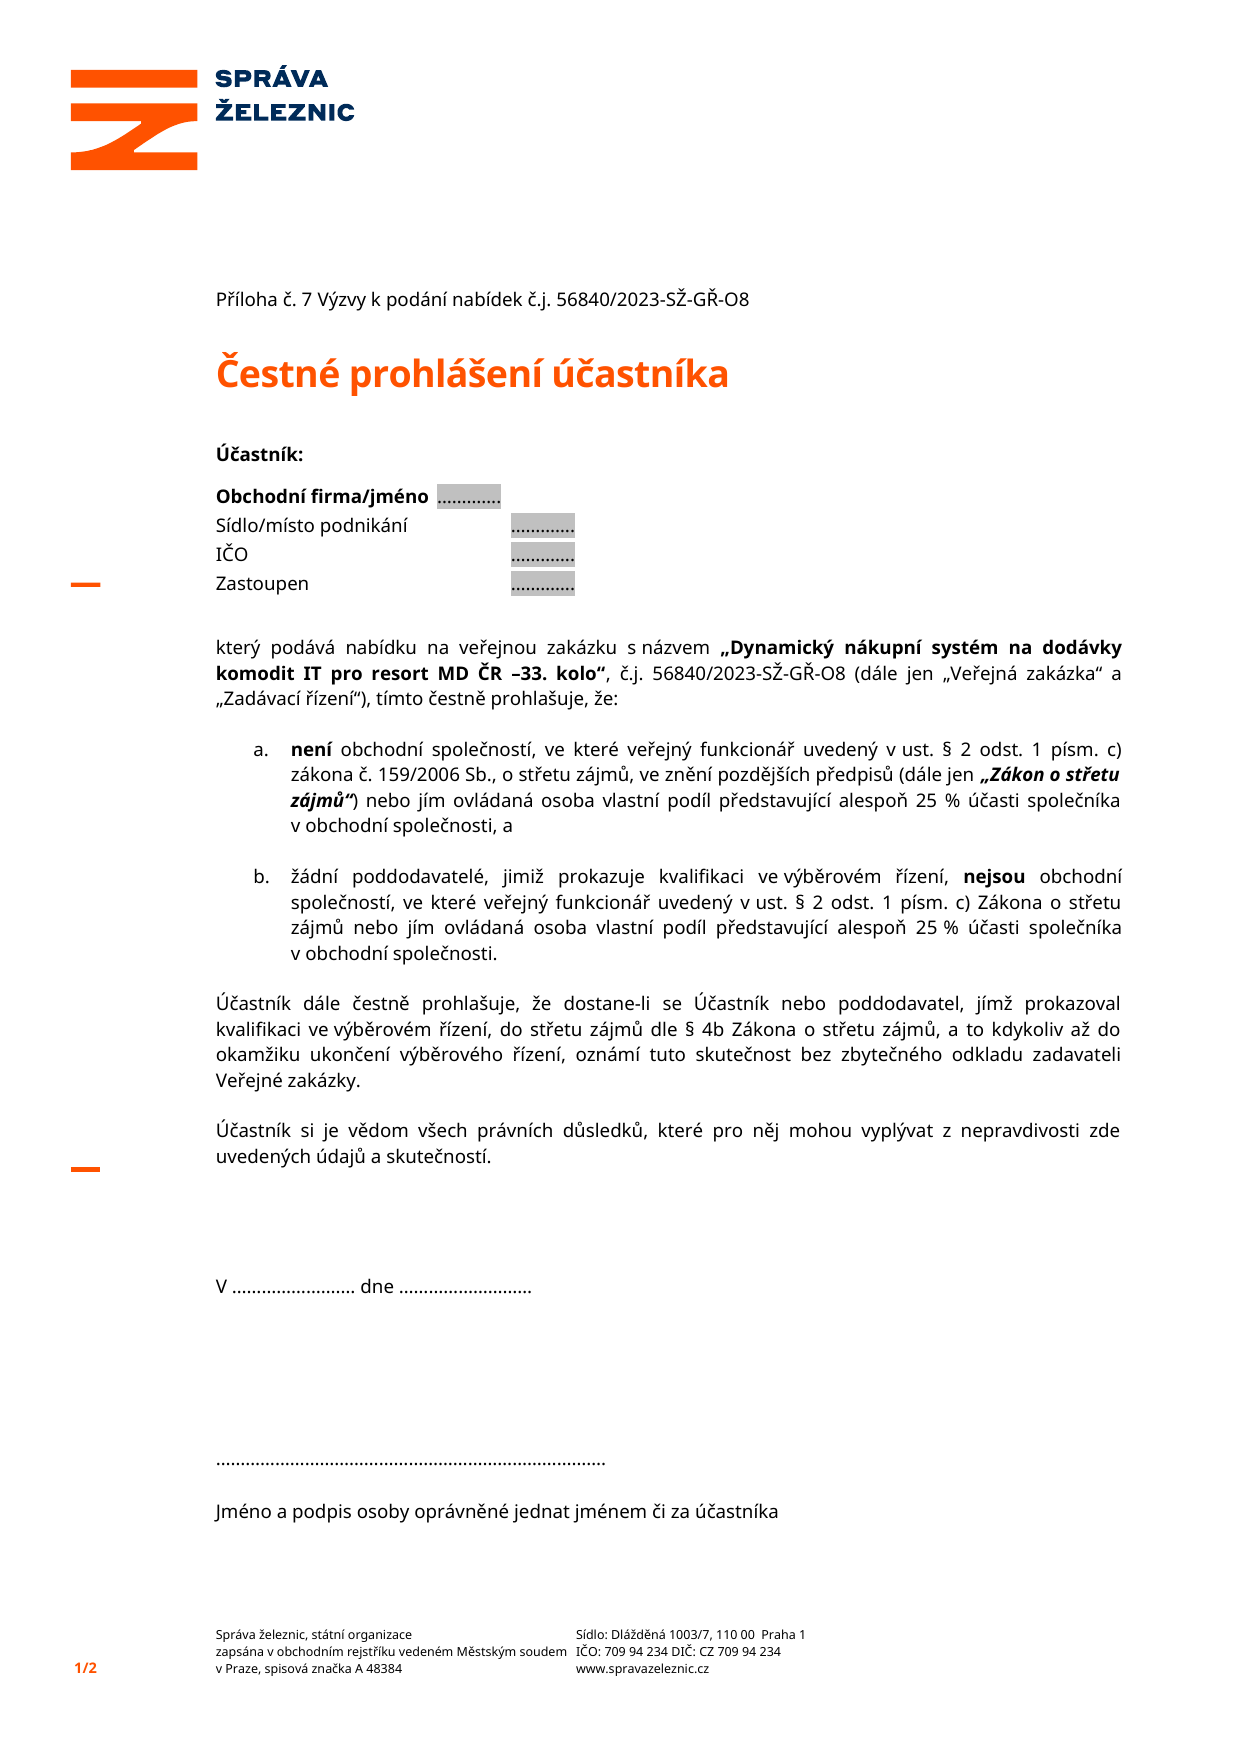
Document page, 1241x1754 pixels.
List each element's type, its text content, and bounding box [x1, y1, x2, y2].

text Účastník: [216, 437, 1122, 468]
text Jméno a podpis osoby oprávněné jednat jménem či za účastníka [216, 1498, 1122, 1523]
list žádní poddodavatelé, jimiž prokazuje kvalifikaci ve výběrovém řízení, nejsou obchodní společností, ve které veřejný funkcionář uvedený v ust. § 2 odst. 1 písm. c) Zákona o střetu zájmů nebo jím ovládaná osoba vlastní podíl představující alespoň 25 % účasti společníka v obchodní společnosti. [253, 864, 1122, 966]
text Příloha č. 7 Výzvy k podání nabídek č.j. 56840/2023-SŽ-GŘ-O8 [216, 286, 1122, 311]
text Sídlo/místo podnikání …………. [216, 509, 1122, 538]
text Účastník si je vědom všech právních důsledků, které pro něj mohou vyplývat z nepravdivosti zde uvedených údajů a skutečností. [216, 1118, 1122, 1169]
text IČO …………. [216, 538, 1122, 567]
text Zastoupen …………. [216, 567, 1122, 596]
list není obchodní společností, ve které veřejný funkcionář uvedený v ust. § 2 odst. 1 písm. c) zákona č. 159/2006 Sb., o střetu zájmů, ve znění pozdějších předpisů (dále jen „Zákon o střetu zájmů“) nebo jím ovládaná osoba vlastní podíl představující alespoň 25 % účasti společníka v obchodní společnosti, a [253, 736, 1122, 838]
text Obchodní firma/jméno …………. [216, 481, 1122, 509]
subtitle Čestné prohlášení účastníka [216, 347, 1122, 398]
text Účastník dále čestně prohlašuje, že dostane-li se Účastník nebo poddodavatel, jímž prokazoval kvalifikaci ve výběrovém řízení, do střetu zájmů dle § 4b Zákona o střetu zájmů, a to kdykoliv až do okamžiku ukončení výběrového řízení, oznámí tuto skutečnost bez zbytečného odkladu zadavateli Veřejné zakázky. [216, 991, 1122, 1093]
text ……………………………………………………………………. [216, 1445, 1122, 1470]
text V ………………….… dne ……………………… [216, 1270, 1121, 1299]
text který podává nabídku na veřejnou zakázku s názvem „Dynamický nákupní systém na dodávky komodit IT pro resort MD ČR –33. kolo“, č.j. 56840/2023-SŽ-GŘ-O8 (dále jen „Veřejná zakázka“ a „Zadávací řízení“), tímto čestně prohlašuje, že: [216, 634, 1122, 711]
